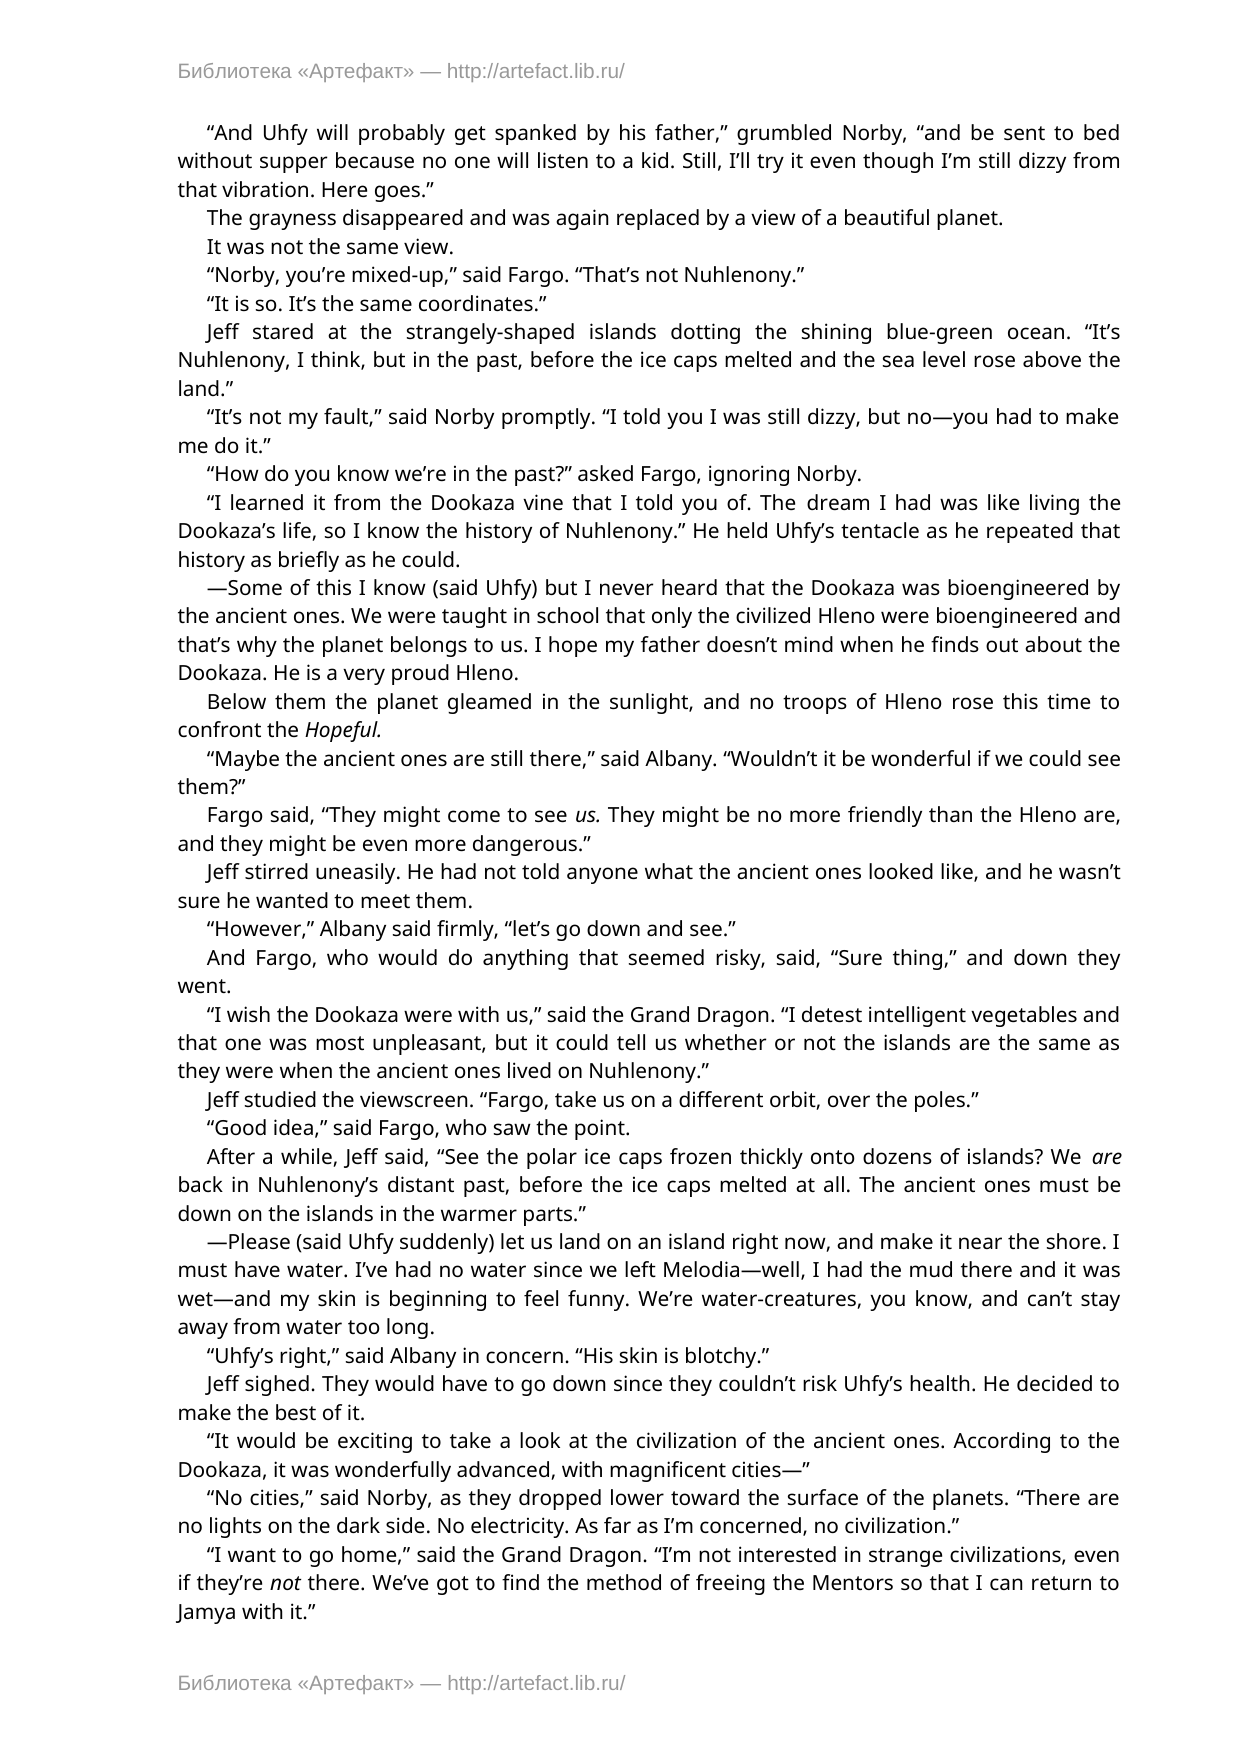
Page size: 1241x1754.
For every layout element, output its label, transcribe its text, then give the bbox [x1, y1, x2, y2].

text “How do you know we’re in the past?” asked Fargo, ignoring Norby. [177, 459, 1122, 488]
text Below them the planet gleamed in the sunlight, and no troops of Hleno rose this time to confront the Hopeful. [177, 687, 1122, 744]
text “Maybe the ancient ones are still there,” said Albany. “Wouldn’t it be wonderful if we could see them?” [177, 744, 1122, 801]
text After a while, Jeff said, “See the polar ice caps frozen thickly onto dozens of islands? We are back in Nuhlenony’s distant past, before the ice caps melted at all. The ancient ones must be down on the islands in the warmer parts.” [177, 1142, 1122, 1227]
text “It’s not my fault,” said Norby promptly. “I told you I was still dizzy, but no—you had to make me do it.” [177, 402, 1122, 459]
text And Fargo, who would do anything that seemed risky, said, “Sure thing,” and down they went. [177, 943, 1122, 1000]
text “It is so. It’s the same coordinates.” [177, 289, 1122, 317]
text “Uhfy’s right,” said Albany in concern. “His skin is blotchy.” [177, 1341, 1122, 1369]
text “I wish the Dookaza were with us,” said the Grand Dragon. “I detest intelligent vegetables and that one was most unpleasant, but it could tell us whether or not the islands are the same as they were when the ancient ones lived on Nuhlenony.” [177, 1000, 1122, 1085]
text The grayness disappeared and was again replaced by a view of a beautiful planet. [177, 203, 1122, 232]
text “It would be exciting to take a look at the civilization of the ancient ones. According to the Dookaza, it was wonderfully advanced, with magnificent cities—” [177, 1426, 1122, 1483]
text Fargo said, “They might come to see us. They might be no more friendly than the Hleno are, and they might be even more dangerous.” [177, 801, 1122, 857]
text “However,” Albany said firmly, “let’s go down and see.” [177, 914, 1122, 943]
text “And Uhfy will probably get spanked by his father,” grumbled Norby, “and be sent to bed without supper because no one will listen to a kid. Still, I’ll try it even though I’m still dizzy from that vibration. Here goes.” [177, 118, 1122, 203]
text Jeff studied the viewscreen. “Fargo, take us on a different orbit, over the poles.” [177, 1085, 1122, 1113]
text —Please (said Uhfy suddenly) let us land on an island right now, and make it near the shore. I must have water. I’ve had no water since we left Melodia—well, I had the mud there and it was wet—and my skin is beginning to feel funny. We’re water-creatures, you know, and can’t stay away from water too long. [177, 1227, 1122, 1341]
text “No cities,” said Norby, as they dropped lower toward the surface of the planets. “There are no lights on the dark side. No electricity. As far as I’m concerned, no civilization.” [177, 1483, 1122, 1540]
text Jeff stared at the strangely-shaped islands dotting the shining blue-green ocean. “It’s Nuhlenony, I think, but in the past, before the ice caps melted and the sea level rose above the land.” [177, 317, 1122, 402]
text Jeff stirred uneasily. He had not told anyone what the ancient ones looked like, and he wasn’t sure he wanted to meet them. [177, 857, 1122, 914]
text “I learned it from the Dookaza vine that I told you of. The dream I had was like living the Dookaza’s life, so I know the history of Nuhlenony.” He held Uhfy’s tentacle as he repeated that history as briefly as he could. [177, 488, 1122, 573]
text “Good idea,” said Fargo, who saw the point. [177, 1113, 1122, 1142]
text Jeff sighed. They would have to go down since they couldn’t risk Uhfy’s health. He decided to make the best of it. [177, 1369, 1122, 1426]
text “Norby, you’re mixed-up,” said Fargo. “That’s not Nuhlenony.” [177, 260, 1122, 289]
text —Some of this I know (said Uhfy) but I never heard that the Dookaza was bioengineered by the ancient ones. We were taught in school that only the civilized Hleno were bioengineered and that’s why the planet belongs to us. I hope my father doesn’t mind when he finds out about the Dookaza. He is a very proud Hleno. [177, 573, 1122, 687]
text It was not the same view. [177, 232, 1122, 260]
text “I want to go home,” said the Grand Dragon. “I’m not interested in strange civilizations, even if they’re not there. We’ve got to find the method of freeing the Mentors so that I can return to Jamya with it.” [177, 1540, 1122, 1625]
